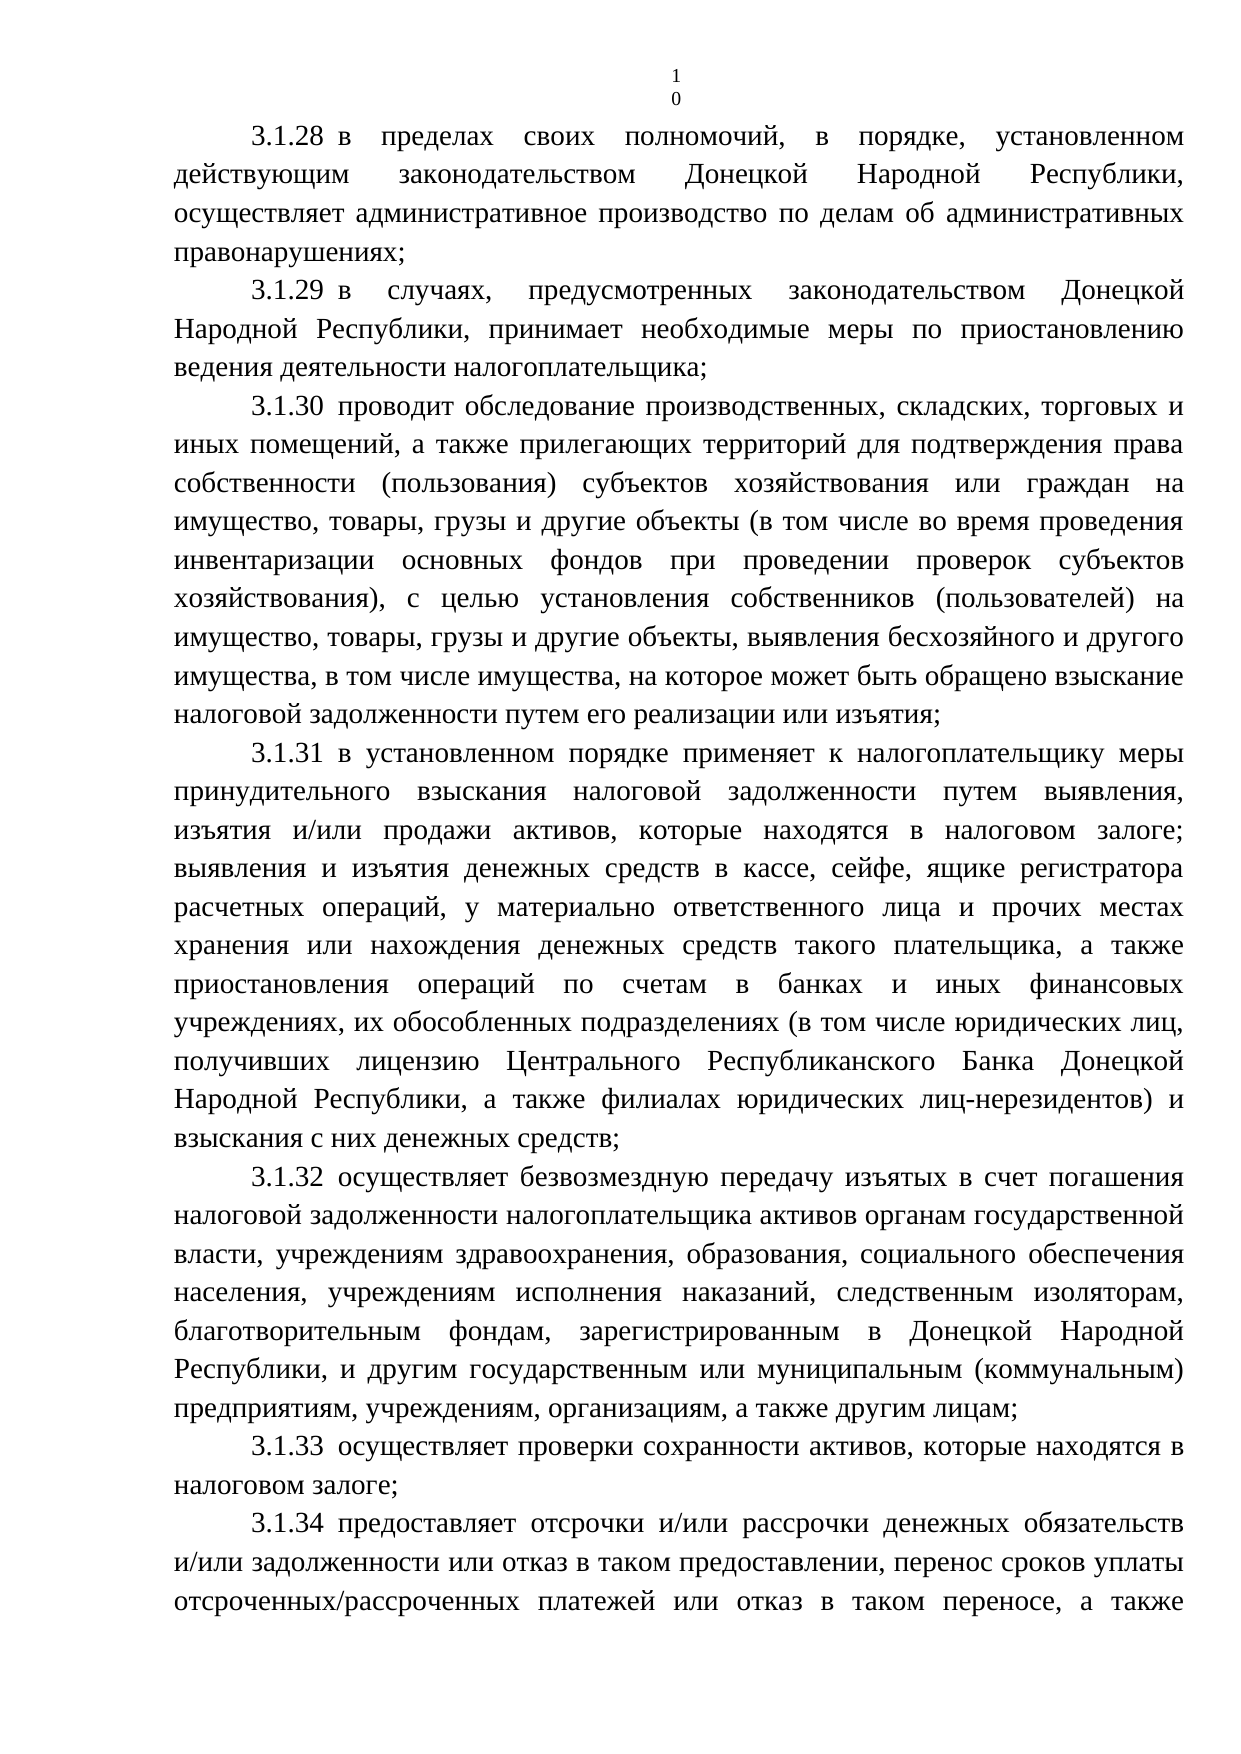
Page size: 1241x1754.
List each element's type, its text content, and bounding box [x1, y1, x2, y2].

list в пределах своих полномочий, в порядке, установленном действующим законодательством Донецкой Народной Республики, осуществляет административное производство по делам об административных правонарушениях; [174, 118, 1185, 267]
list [174, 1506, 1185, 1616]
list в случаях, предусмотренных законодательством Донецкой Народной Республики, принимает необходимые меры по приостановлению ведения деятельности налогоплательщика; [174, 272, 1185, 383]
list в установленном порядке применяет к налогоплательщику меры принудительного взыскания налоговой задолженности путем выявления, изъятия и/или продажи активов, которые находятся в налоговом залоге; выявления и изъятия денежных средств в кассе, сейфе, ящике регистратора расчетных операций, у материально ответственного лица и прочих местах хранения или нахождения денежных средств такого плательщика, а также приостановления операций по счетам в банках и иных финансовых учреждениях, их обособленных подразделениях (в том числе юридических лиц, получивших лицензию Центрального Республиканского Банка Донецкой Народной Республики, а также филиалах юридических лиц-нерезидентов) и взыскания с них денежных средств; [174, 735, 1185, 1154]
list проводит обследование производственных, складских, торговых и иных помещений, а также прилегающих территорий для подтверждения права собственности (пользования) субъектов хозяйствования или граждан на имущество, товары, грузы и другие объекты (в том числе во время проведения инвентаризации основных фондов при проведении проверок субъектов хозяйствования), с целью установления собственников (пользователей) на имущество, товары, грузы и другие объекты, выявления бесхозяйного и другого имущества, в том числе имущества, на которое может быть обращено взыскание налоговой задолженности путем его реализации или изъятия; [174, 388, 1185, 730]
list осуществляет безвозмездную передачу изъятых в счет погашения налоговой задолженности налогоплательщика активов органам государственной власти, учреждениям здравоохранения, образования, социального обеспечения населения, учреждениям исполнения наказаний, следственным изоляторам, благотворительным фондам, зарегистрированным в Донецкой Народной Республики, и другим государственным или муниципальным (коммунальным) предприятиям, учреждениям, организациям, а также другим лицам; [174, 1159, 1185, 1423]
list осуществляет проверки сохранности активов, которые находятся в налоговом залоге; [174, 1428, 1185, 1501]
